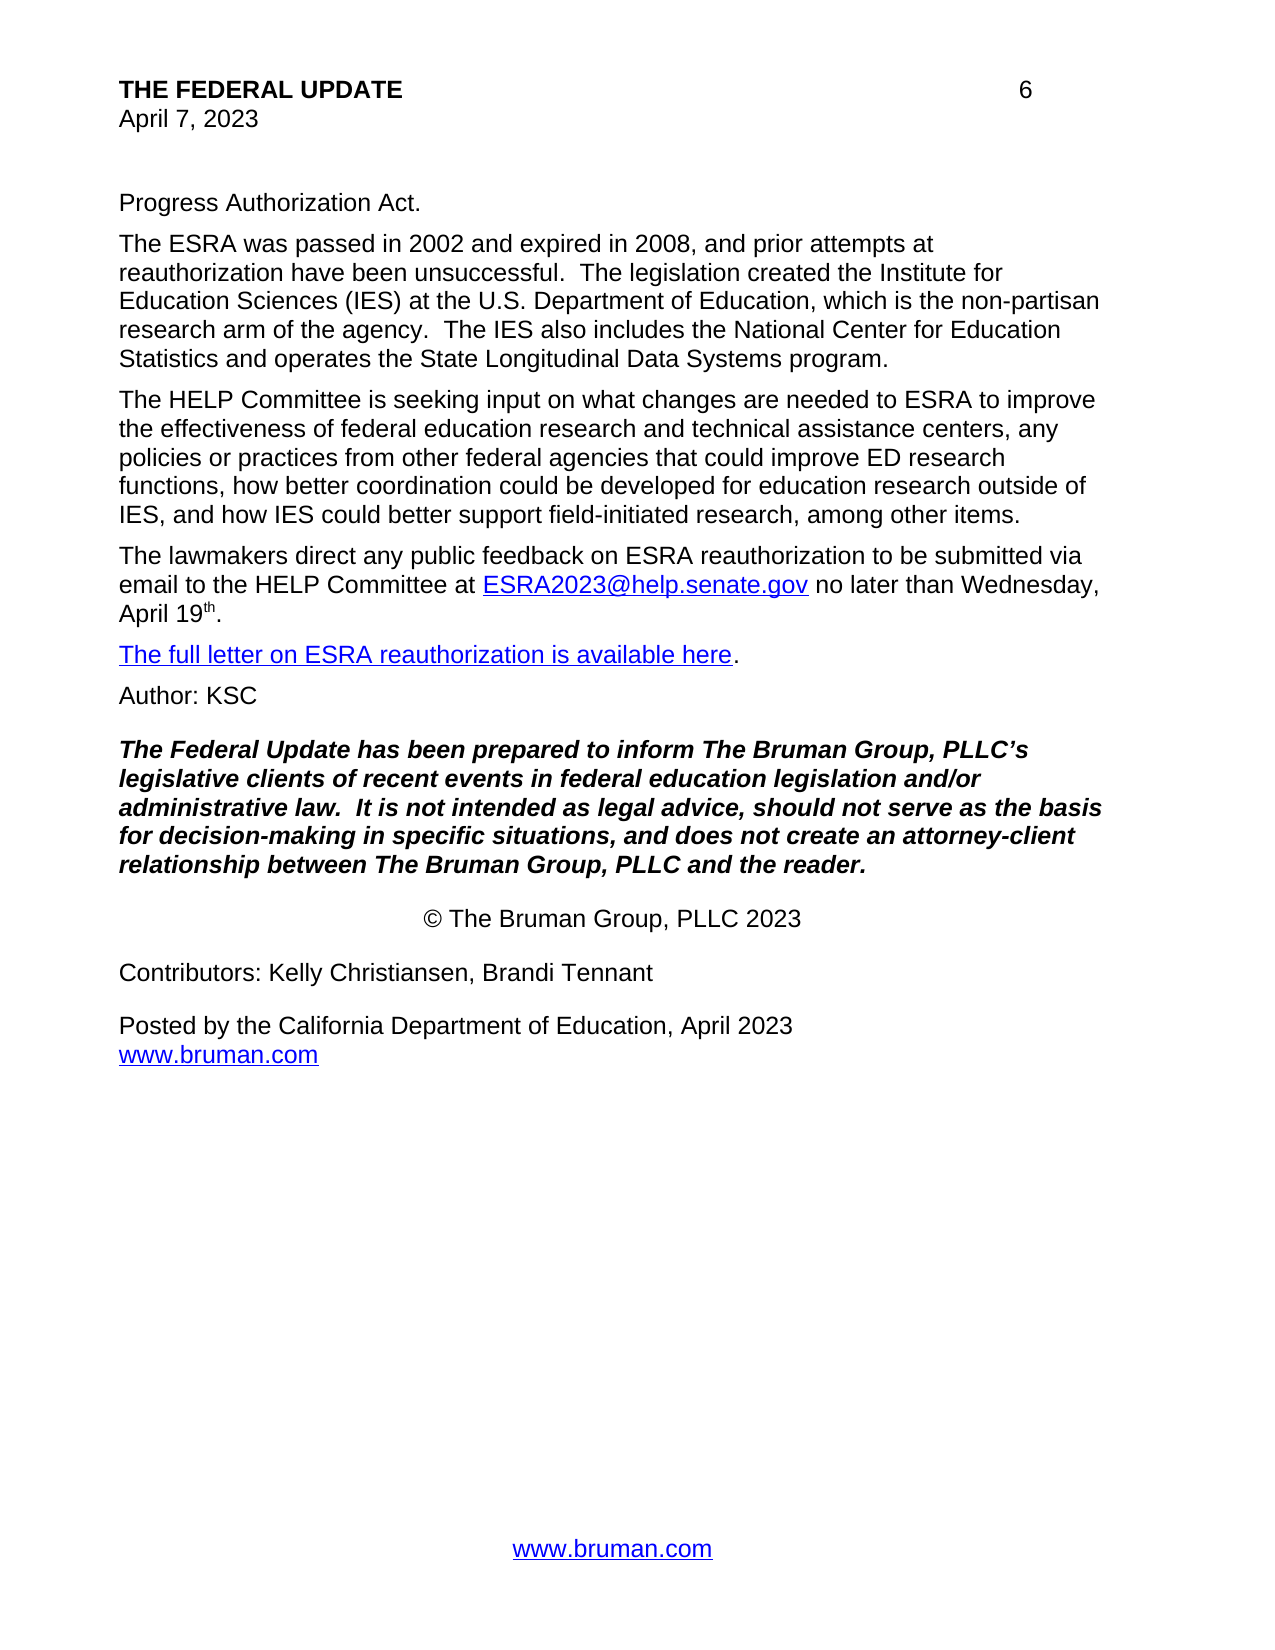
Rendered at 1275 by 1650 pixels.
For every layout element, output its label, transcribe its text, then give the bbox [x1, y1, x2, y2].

text The ESRA was passed in 2002 and expired in 2008, and prior attempts at reauthorization have been unsuccessful. The legislation created the Institute for Education Sciences (IES) at the U.S. Department of Education, which is the non-partisan research arm of the agency. The IES also includes the National Center for Education Statistics and operates the State Longitudinal Data Systems program. [118, 229, 1106, 372]
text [118, 187, 1106, 216]
text The Federal Update has been prepared to inform The Bruman Group, PLLC’s legislative clients of recent events in federal education legislation and/or administrative law. It is not intended as legal advice, should not serve as the basis for decision-making in specific situations, and does not create an attorney-client relationship between The Bruman Group, PLLC and the reader. [118, 735, 1106, 879]
text Posted by the California Department of Education, April 2023 www.bruman.com [118, 1011, 1106, 1069]
text Contributors: Kelly Christiansen, Brandi Tennant [118, 957, 1106, 986]
text The lawmakers direct any public feedback on ESRA reauthorization to be submitted via email to the HELP Committee at ESRA2023@help.senate.gov no later than Wednesday, April 19th. [118, 541, 1106, 627]
text Author: KSC [118, 681, 1106, 710]
text © The Bruman Group, PLLC 2023 [118, 904, 1106, 932]
text The full letter on ESRA reauthorization is available here. [118, 640, 1106, 669]
text The HELP Committee is seeking input on what changes are needed to ESRA to improve the effectiveness of federal education research and technical assistance centers, any policies or practices from other federal agencies that could improve ED research functions, how better coordination could be developed for education research outside of IES, and how IES could better support field-initiated research, among other items. [118, 385, 1106, 529]
